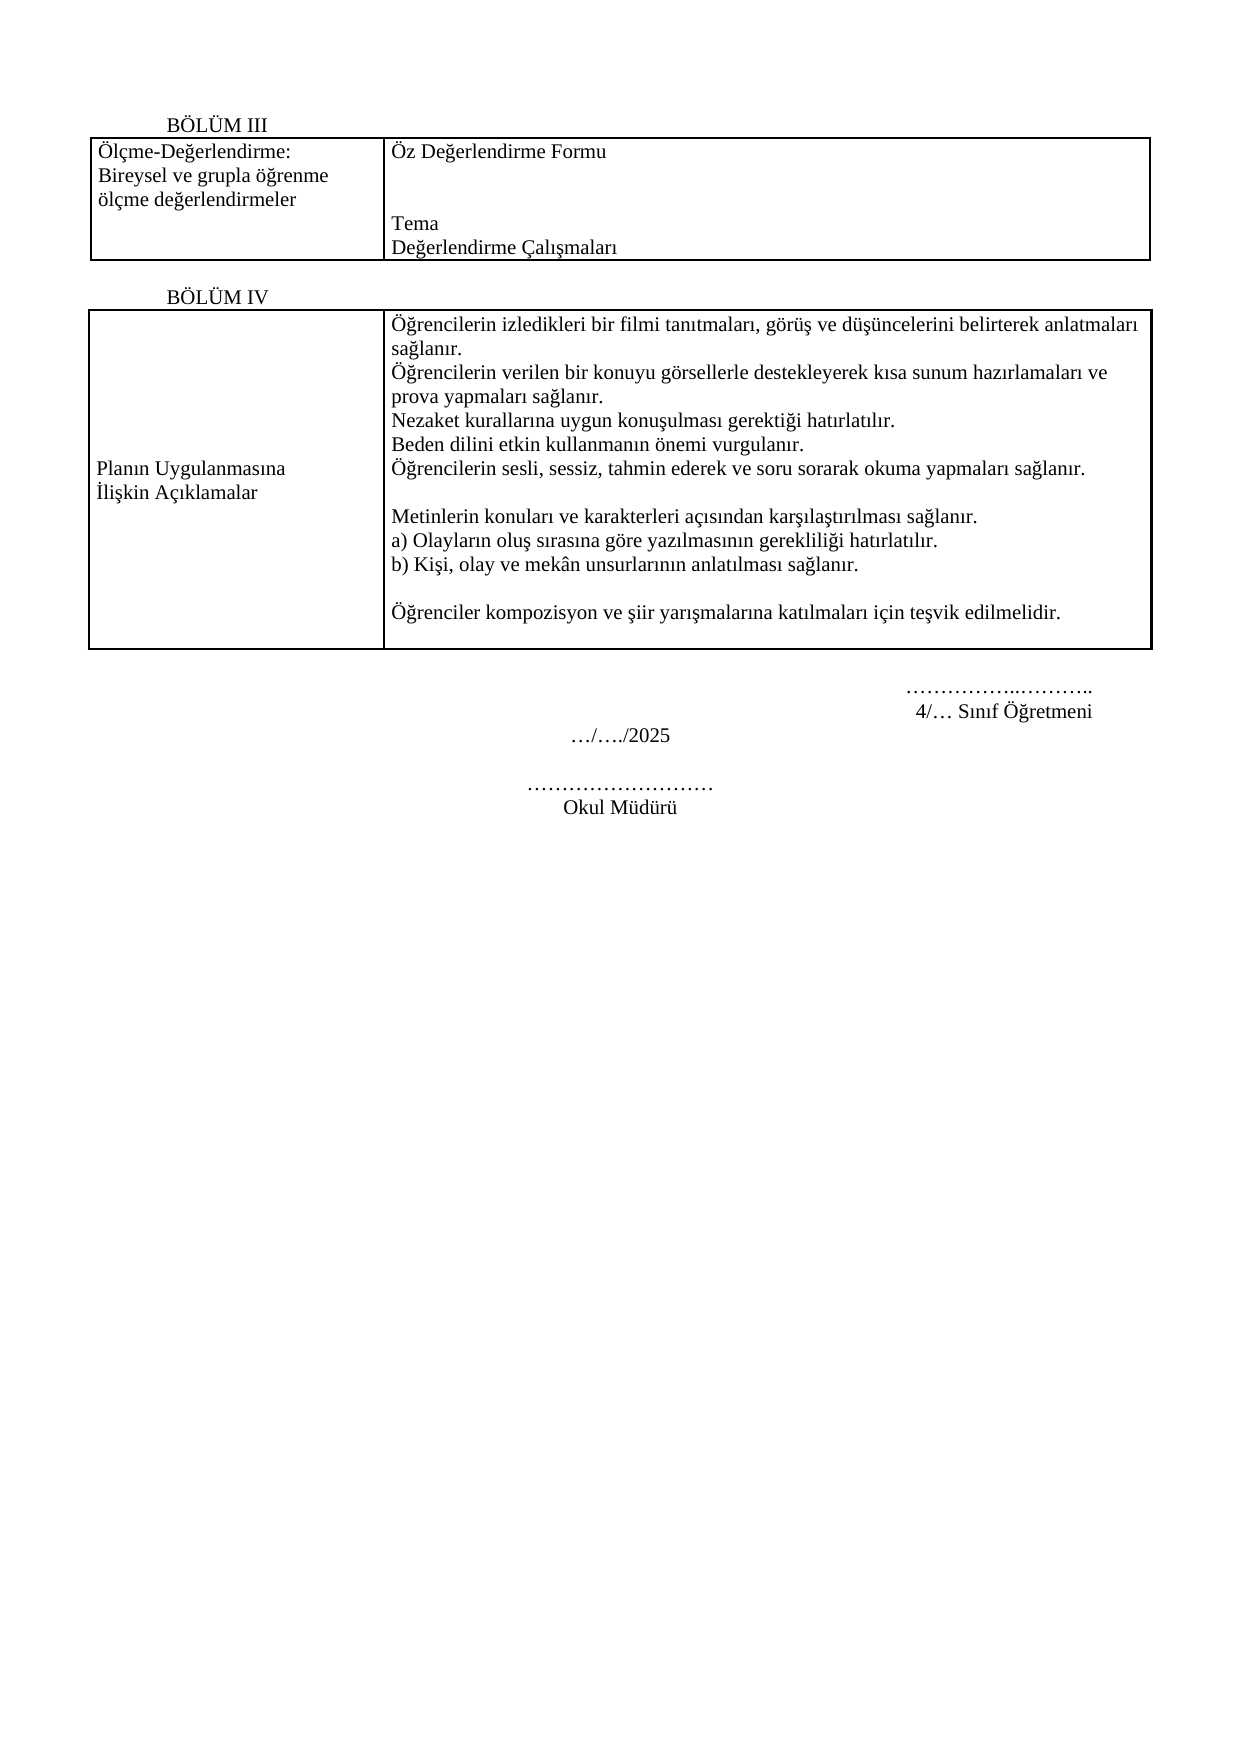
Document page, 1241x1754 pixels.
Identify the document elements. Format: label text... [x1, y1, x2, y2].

table_header Planın Uygulanmasına İlişkin Açıklamalar [90, 311, 383, 648]
text Okul Müdürü [148, 795, 1092, 819]
text ……………..……….. [148, 674, 1092, 698]
text 4/… Sınıf Öğretmeni [148, 698, 1092, 723]
table_header Ölçme-Değerlendirme: Bireysel ve grupla öğrenme ölçme değerlendirmeler [92, 139, 383, 259]
subtitle BÖLÜM IV [148, 285, 1092, 309]
table_header Öğrencilerin izledikleri bir filmi tanıtmaları, görüş ve düşüncelerini belirterek anlatmaları sağlanır. Öğrencilerin verilen bir konuyu görsellerle destekleyerek kısa sunum hazırlamaları ve prova yapmaları sağlanır. Nezaket kurallarına uygun konuşulması gerektiği hatırlatılır. Beden dilini etkin kullanmanın önemi vurgulanır. Öğrencilerin sesli, sessiz, tahmin ederek ve soru sorarak okuma yapmaları sağlanır. Metinlerin konuları ve karakterleri açısından karşılaştırılması sağlanır. a) Olayların oluş sırasına göre yazılmasının gerekliliği hatırlatılır. b) Kişi, olay ve mekân unsurlarının anlatılması sağlanır. Öğrenciler kompozisyon ve şiir yarışmalarına katılmaları için teşvik edilmelidir. [385, 311, 1150, 648]
text ……………………… [148, 771, 1092, 795]
subtitle BÖLÜM III [148, 113, 1092, 137]
table_header Öz Değerlendirme Formu Tema Değerlendirme Çalışmaları [385, 139, 1149, 259]
text …/…./2025 [148, 723, 1092, 747]
